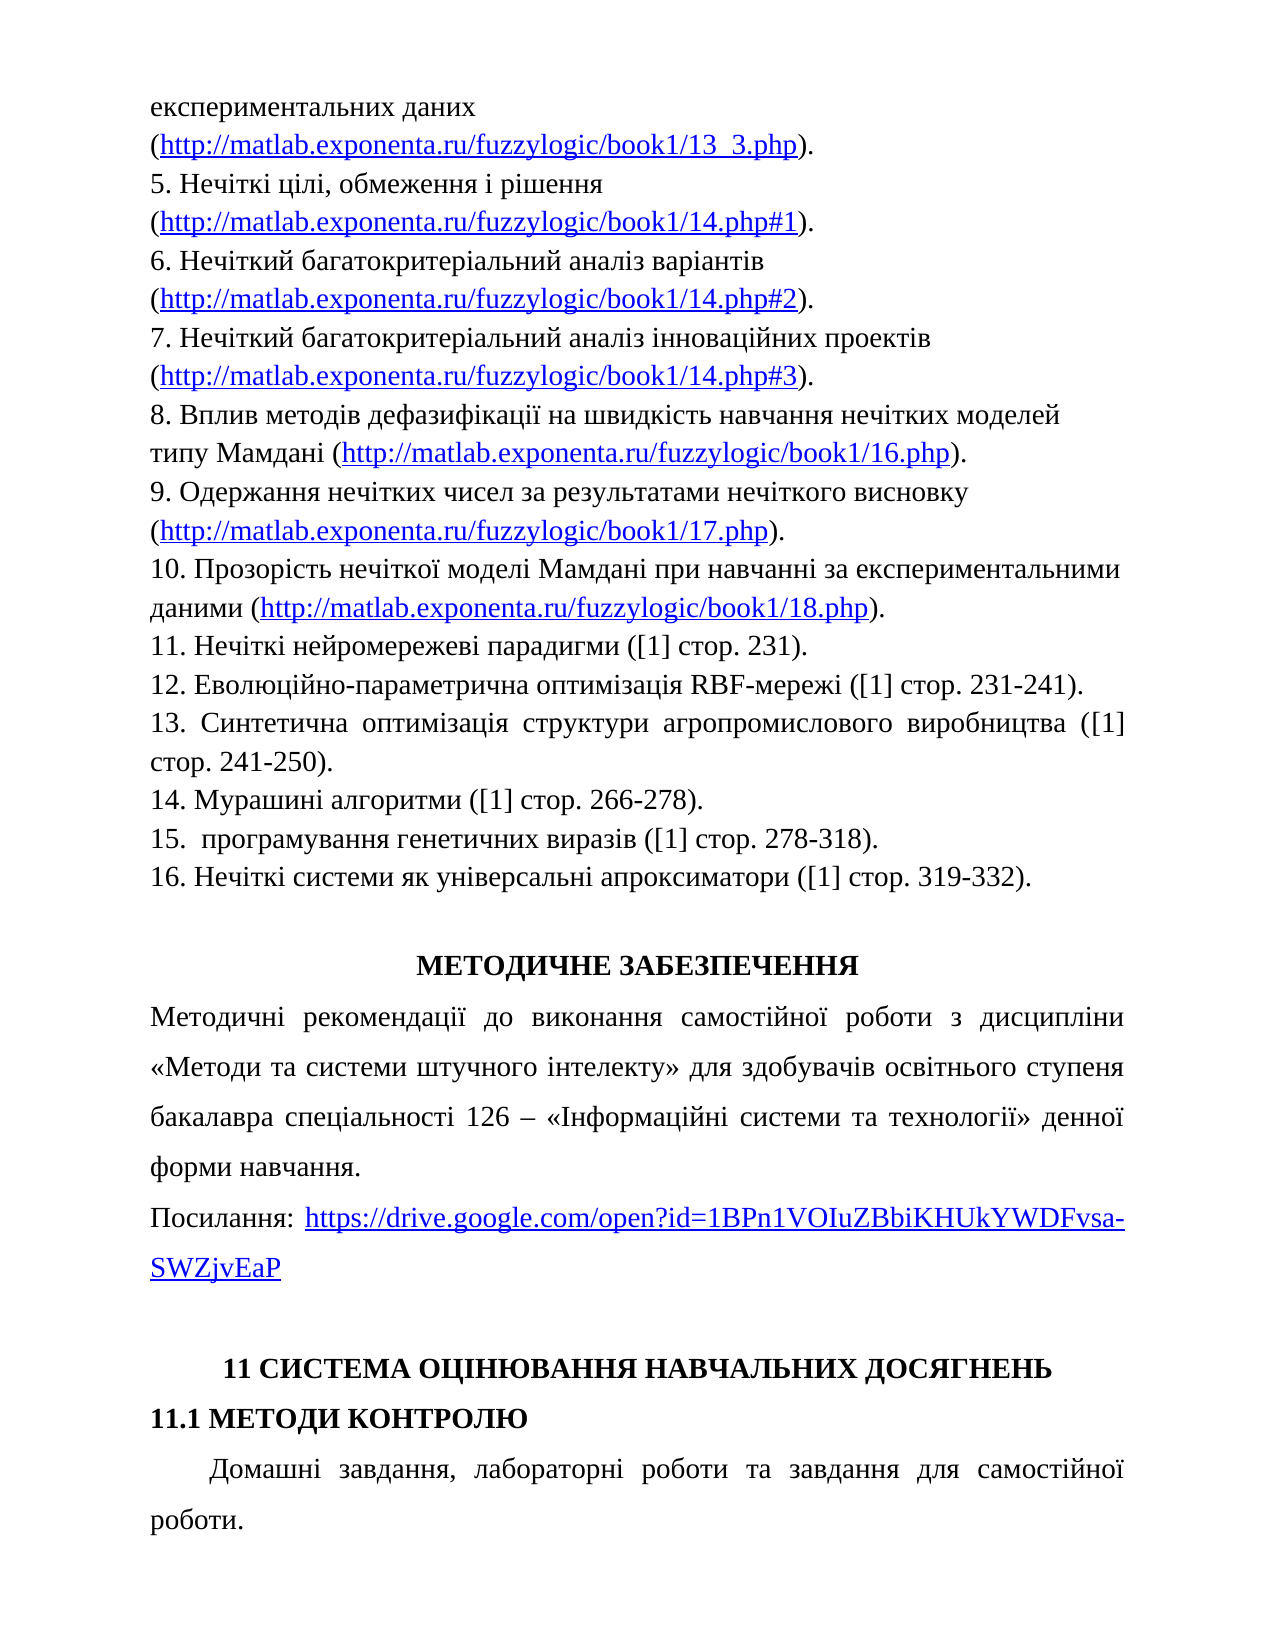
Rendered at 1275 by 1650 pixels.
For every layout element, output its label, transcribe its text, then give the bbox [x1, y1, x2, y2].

text 15. програмування генетичних виразів ([1] стор. 278-318). [150, 821, 1125, 854]
text 7. Нечіткий багатокритеріальний аналіз інноваційних проектів [150, 320, 1125, 353]
text (http://matlab.exponenta.ru/fuzzylogic/book1/14.php#3). [150, 358, 1125, 392]
text 11.1 МЕТОДИ КОНТРОЛЮ [150, 1401, 1125, 1435]
text експериментальних даних (http://matlab.exponenta.ru/fuzzylogic/book1/13_3.php). [150, 89, 1125, 161]
text 10. Прозорість нечіткої моделі Мамдані при навчанні за експериментальними даними (http://matlab.exponenta.ru/fuzzylogic/book1/18.php). [150, 551, 1125, 623]
text 11 СИСТЕМА ОЦІНЮВАННЯ НАВЧАЛЬНИХ ДОСЯГНЕНЬ [150, 1351, 1125, 1384]
text МЕТОДИЧНЕ ЗАБЕЗПЕЧЕННЯ [150, 948, 1125, 982]
text Посилання: https://drive.google.com/open?id=1BPn1VOIuZBbiKHUkYWDFvsa-SWZjvEaP [150, 1200, 1125, 1284]
text Домашні завдання, лабораторні роботи та завдання для самостійної роботи. [150, 1451, 1125, 1535]
text 14. Мурашині алгоритми ([1] стор. 266-278). [150, 782, 1125, 816]
text Методичні рекомендації до виконання самостійної роботи з дисципліни «Методи та системи штучного інтелекту» для здобувачів освітнього ступеня бакалавра спеціальності 126 – «Інформаційні системи та технології» денної форми навчання. [150, 999, 1125, 1183]
text (http://matlab.exponenta.ru/fuzzylogic/book1/14.php#2). [150, 281, 1125, 315]
text 9. Одержання нечітких чисел за результатами нечіткого висновку [150, 474, 1125, 508]
text 12. Еволюційно-параметрична оптимізація RBF-мережі ([1] стор. 231-241). [150, 667, 1125, 700]
text 6. Нечіткий багатокритеріальний аналіз варіантів [150, 243, 1125, 276]
text 13. Синтетична оптимізація структури агропромислового виробництва ([1] стор. 241-250). [150, 705, 1125, 777]
text 11. Нечіткі нейромережеві парадигми ([1] стор. 231). [150, 628, 1125, 662]
text 16. Нечіткі системи як універсальні апроксиматори ([1] стор. 319-332). [150, 859, 1125, 893]
text 8. Вплив методів дефазифікації на швидкість навчання нечітких моделей типу Мамдані (http://matlab.exponenta.ru/fuzzylogic/book1/16.php). [150, 397, 1125, 469]
text (http://matlab.exponenta.ru/fuzzylogic/book1/17.php). [150, 513, 1125, 546]
text (http://matlab.exponenta.ru/fuzzylogic/book1/14.php#1). [150, 204, 1125, 238]
text 5. Нечіткі цілі, обмеження і рішення [150, 166, 1125, 199]
